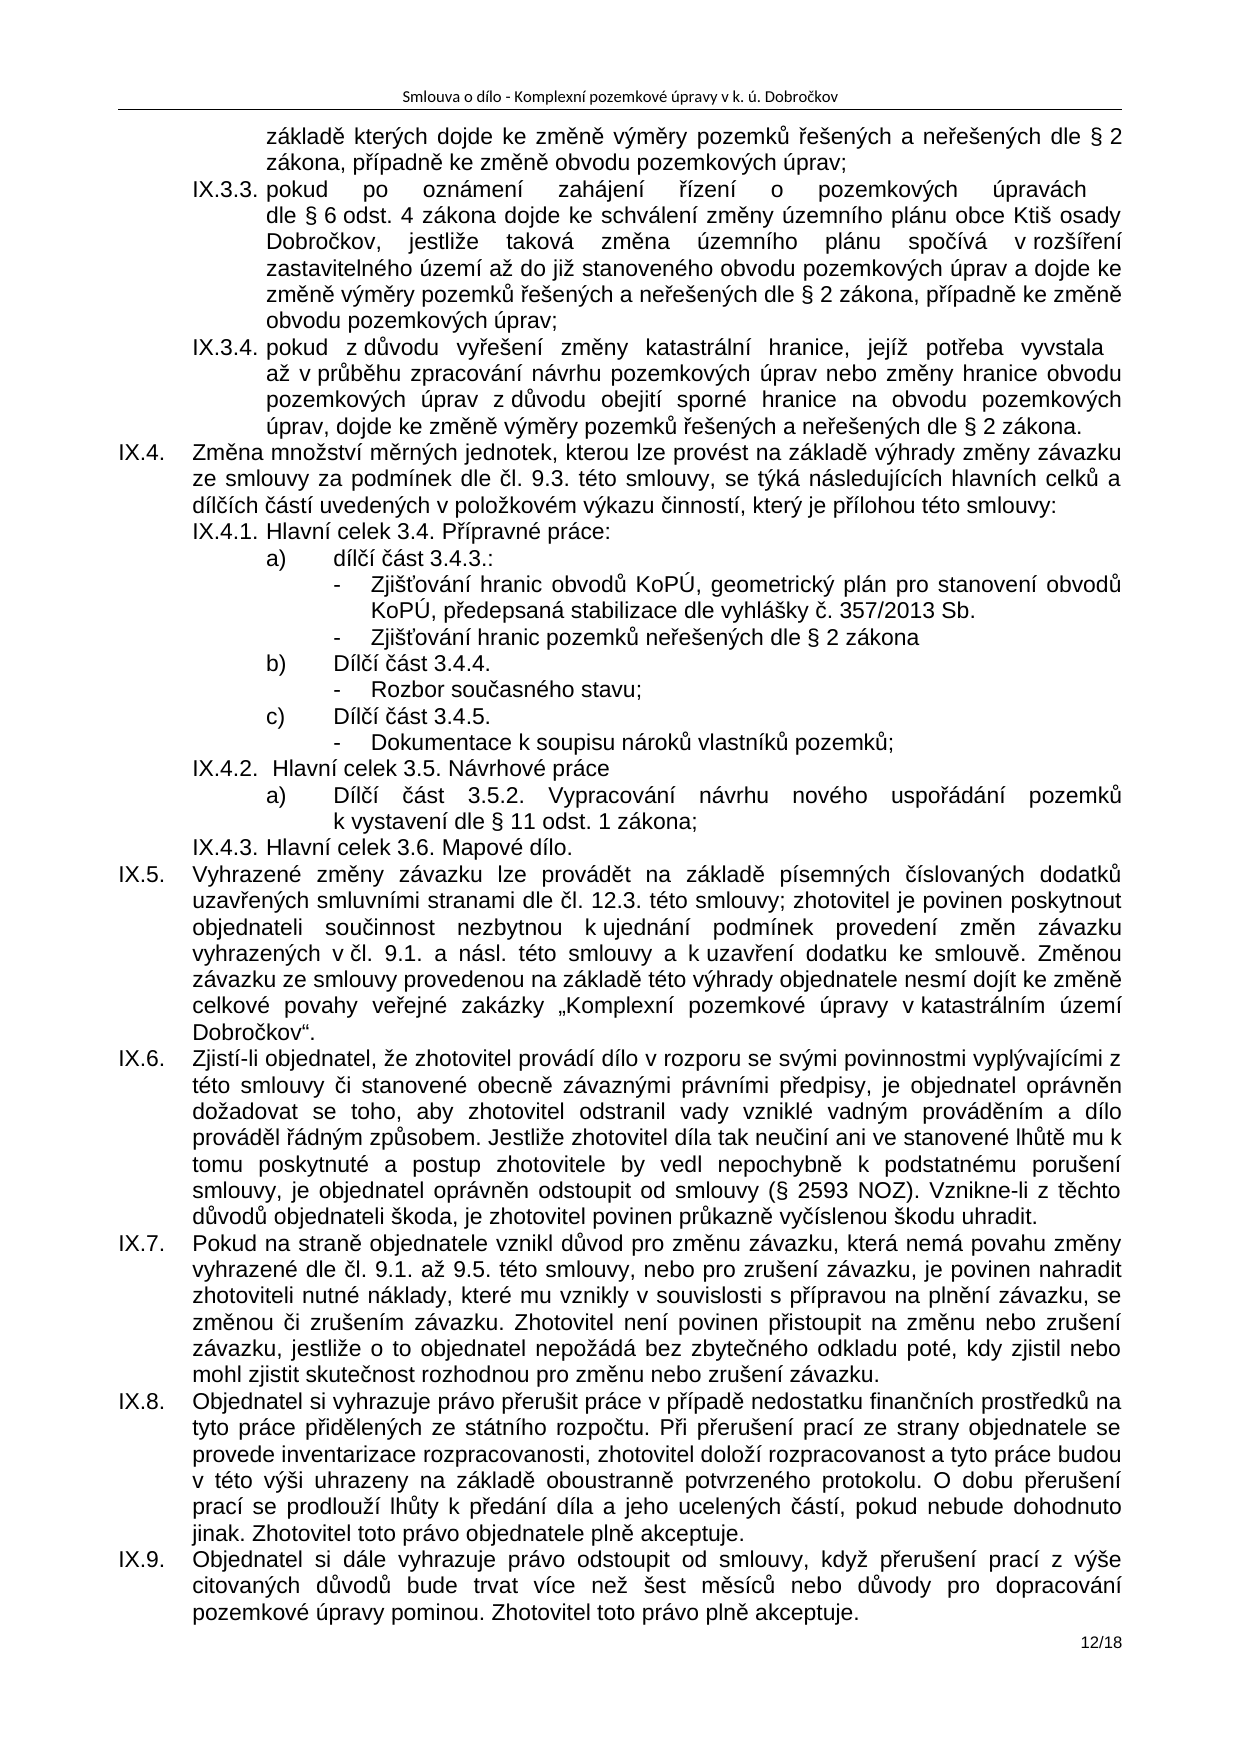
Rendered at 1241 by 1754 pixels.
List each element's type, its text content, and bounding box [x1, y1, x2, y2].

text pokud po oznámení zahájení řízení o pozemkových úpravách dle § 6 odst. 4 zákona dojde ke schválení změny územního plánu obce Ktiš osady Dobročkov, jestliže taková změna územního plánu spočívá v rozšíření zastavitelného území až do již stanoveného obvodu pozemkových úprav a dojde ke změně výměry pozemků řešených a neřešených dle § 2 zákona, případně ke změně obvodu pozemkových úprav; [192, 176, 1122, 334]
list Objednatel si vyhrazuje právo přerušit práce v případě nedostatku finančních prostředků na tyto práce přidělených ze státního rozpočtu. Při přerušení prací ze strany objednatele se provede inventarizace rozpracovanosti, zhotovitel doloží rozpracovanost a tyto práce budou v této výši uhrazeny na základě oboustranně potvrzeného protokolu. O dobu přerušení prací se prodlouží lhůty k předání díla a jeho ucelených částí, pokud nebude dohodnuto jinak. Zhotovitel toto právo objednatele plně akceptuje. [118, 1388, 1122, 1546]
list Zjišťování hranic pozemků neřešených dle § 2 zákona [333, 623, 1122, 650]
list Pokud na straně objednatele vznikl důvod pro změnu závazku, která nemá povahu změny vyhrazené dle čl. 9.1. až 9.5. této smlouvy, nebo pro zrušení závazku, je povinen nahradit zhotoviteli nutné náklady, které mu vznikly v souvislosti s přípravou na plnění závazku, se změnou či zrušením závazku. Zhotovitel není povinen přistoupit na změnu nebo zrušení závazku, jestliže o to objednatel nepožádá bez zbytečného odkladu poté, kdy zjistil nebo mohl zjistit skutečnost rozhodnou pro změnu nebo zrušení závazku. [118, 1230, 1122, 1388]
list Rozbor současného stavu; [333, 676, 1122, 703]
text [192, 123, 1122, 176]
text Dílčí část 3.4.5. [266, 703, 1122, 729]
text Hlavní celek 3.6. Mapové dílo. [192, 834, 1122, 861]
list Vyhrazené změny závazku lze provádět na základě písemných číslovaných dodatků uzavřených smluvními stranami dle čl. 12.3. této smlouvy; zhotovitel je povinen poskytnout objednateli součinnost nezbytnou k ujednání podmínek provedení změn závazku vyhrazených v čl. 9.1. a násl. této smlouvy a k uzavření dodatku ke smlouvě. Změnou závazku ze smlouvy provedenou na základě této výhrady objednatele nesmí dojít ke změně celkové povahy veřejné zakázky „Komplexní pozemkové úpravy v katastrálním území Dobročkov“. [118, 861, 1122, 1045]
list Zjistí-li objednatel, že zhotovitel provádí dílo v rozporu se svými povinnostmi vyplývajícími z této smlouvy či stanovené obecně závaznými právními předpisy, je objednatel oprávněn dožadovat se toho, aby zhotovitel odstranil vady vzniklé vadným prováděním a dílo prováděl řádným způsobem. Jestliže zhotovitel díla tak neučiní ani ve stanovené lhůtě mu k tomu poskytnuté a postup zhotovitele by vedl nepochybně k podstatnému porušení smlouvy, je objednatel oprávněn odstoupit od smlouvy (§ 2593 NOZ). Vznikne-li z těchto důvodů objednateli škoda, je zhotovitel povinen průkazně vyčíslenou škodu uhradit. [118, 1045, 1122, 1230]
text Dílčí část 3.5.2. Vypracování návrhu nového uspořádání pozemků k vystavení dle § 11 odst. 1 zákona; [266, 782, 1122, 834]
text Dílčí část 3.4.4. [266, 650, 1122, 676]
text Hlavní celek 3.4. Přípravné práce: [192, 518, 1122, 544]
list Objednatel si dále vyhrazuje právo odstoupit od smlouvy, když přerušení prací z výše citovaných důvodů bude trvat více než šest měsíců nebo důvody pro dopracování pozemkové úpravy pominou. Zhotovitel toto právo plně akceptuje. [118, 1546, 1122, 1625]
list Dokumentace k soupisu nároků vlastníků pozemků; [333, 729, 1122, 755]
text dílčí část 3.4.3.: [266, 544, 1122, 571]
text Hlavní celek 3.5. Návrhové práce [192, 755, 1122, 782]
text pokud z důvodu vyřešení změny katastrální hranice, jejíž potřeba vyvstala až v průběhu zpracování návrhu pozemkových úprav nebo změny hranice obvodu pozemkových úprav z důvodu obejití sporné hranice na obvodu pozemkových úprav, dojde ke změně výměry pozemků řešených a neřešených dle § 2 zákona. [192, 334, 1122, 439]
list Změna množství měrných jednotek, kterou lze provést na základě výhrady změny závazku ze smlouvy za podmínek dle čl. 9.3. této smlouvy, se týká následujících hlavních celků a dílčích částí uvedených v položkovém výkazu činností, který je přílohou této smlouvy: [118, 439, 1122, 518]
list Zjišťování hranic obvodů KoPÚ, geometrický plán pro stanovení obvodů KoPÚ, předepsaná stabilizace dle vyhlášky č. 357/2013 Sb. [333, 571, 1122, 623]
